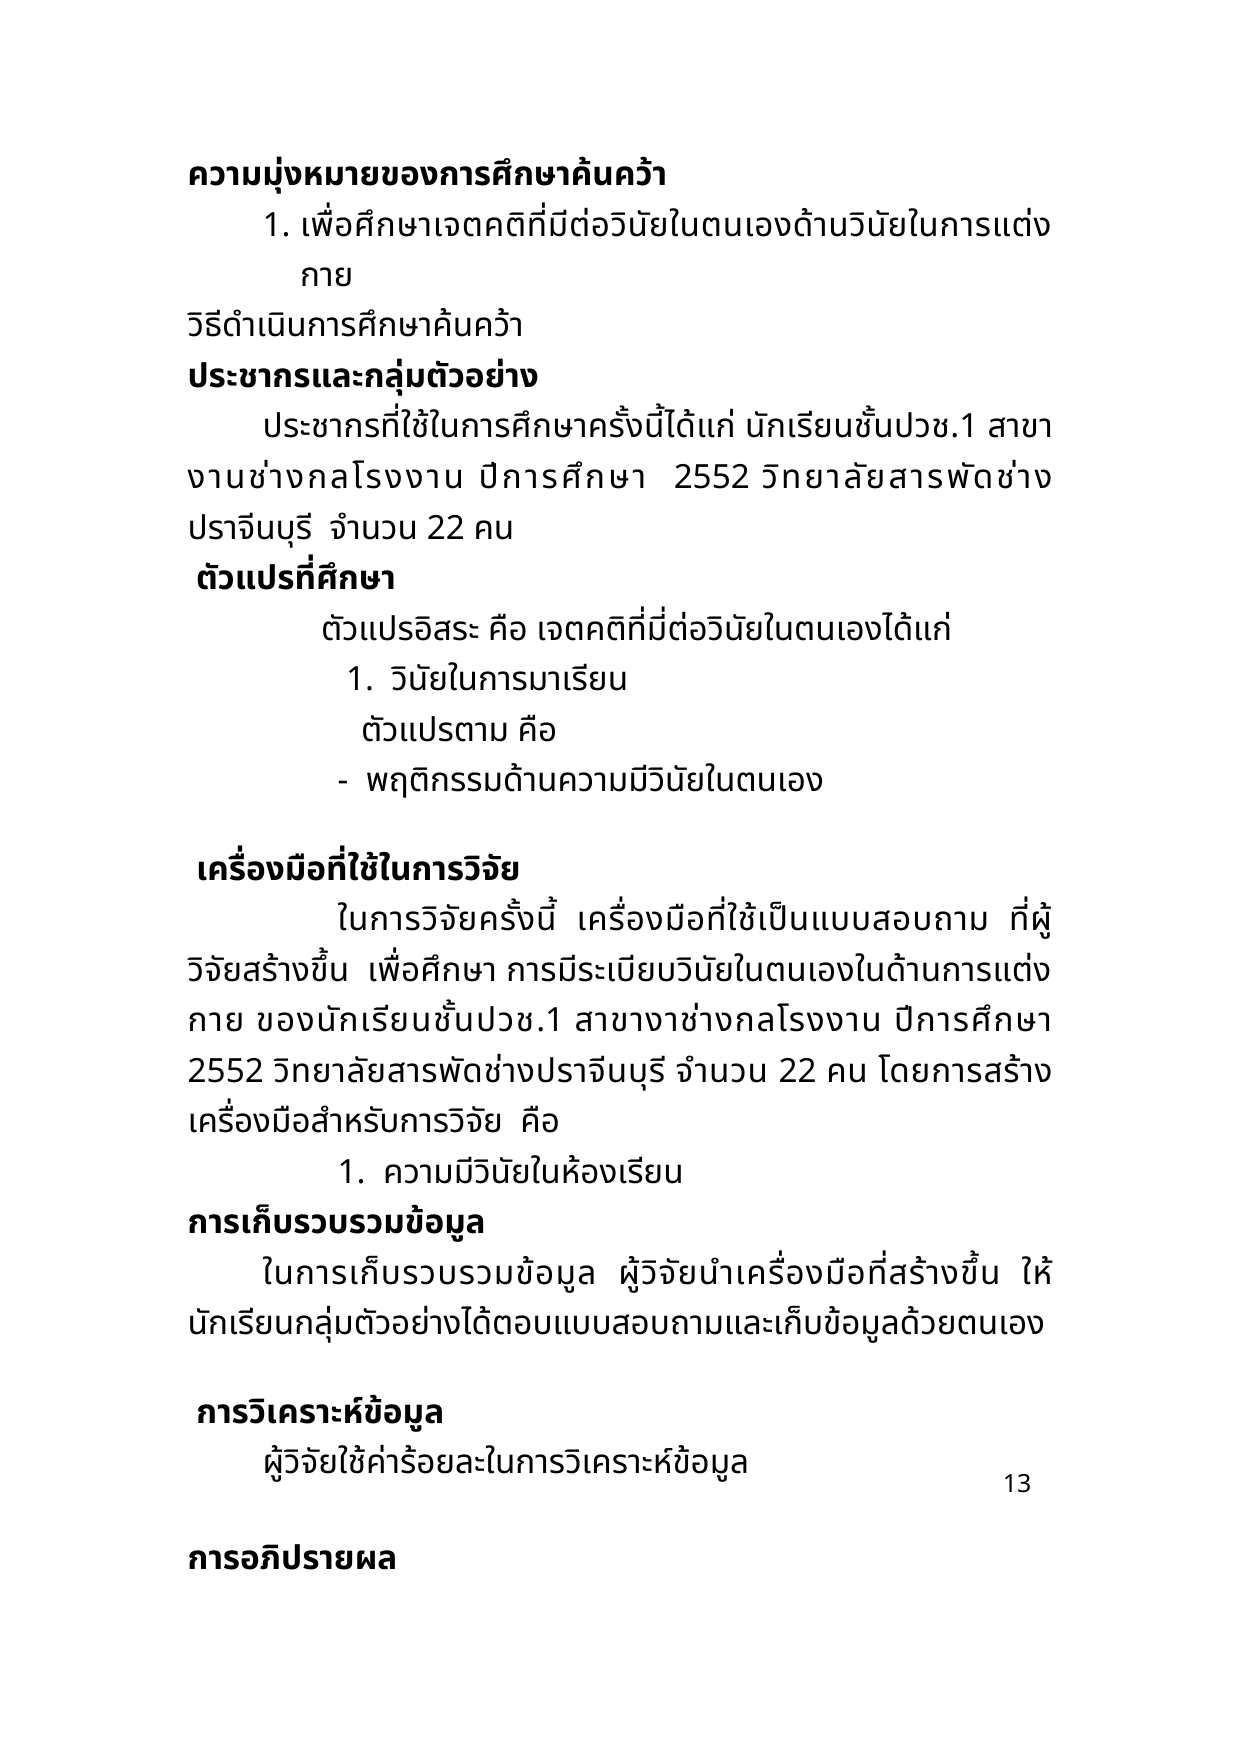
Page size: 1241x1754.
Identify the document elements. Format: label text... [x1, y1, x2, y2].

text 1. ความมีวินัยในห้องเรียน [262, 1148, 1053, 1198]
text การอภิปรายผล [187, 1534, 1053, 1585]
text ในการวิจัยครั้งนี้ เครื่องมือที่ใช้เป็นแบบสอบถาม ที่ผู้วิจัยสร้างขึ้น เพื่อศึกษา การมีระเบียบวินัยในตนเองในด้านการแต่งกาย ของนักเรียนชั้นปวช.1 สาขางาช่างกลโรงงาน ปีการศึกษา 2552 วิทยาลัยสารพัดช่างปราจีนบุรี จำนวน 22 คน โดยการสร้างเครื่องมือสำหรับการวิจัย คือ [187, 895, 1053, 1148]
text เครื่องมือที่ใช้ในการวิจัย [187, 845, 1053, 895]
text ตัวแปรตาม คือ [187, 706, 1053, 756]
text ความมุ่งหมายของการศึกษาค้นคว้า [187, 150, 1053, 200]
text ผู้วิจัยใช้ค่าร้อยละในการวิเคราะห์ข้อมูล [187, 1438, 1053, 1489]
text 1. วินัยในการมาเรียน [187, 655, 1053, 706]
text ประชากรที่ใช้ในการศึกษาครั้งนี้ได้แก่ นักเรียนชั้นปวช.1 สาขางานช่างกลโรงงาน ปีการศึกษา 2552 วิทยาลัยสารพัดช่างปราจีนบุรี จำนวน 22 คน [187, 402, 1053, 554]
text วิธีดำเนินการศึกษาค้นคว้า [187, 301, 1053, 352]
text การวิเคราะห์ข้อมูล [187, 1388, 1053, 1438]
text ตัวแปรที่ศึกษา [187, 554, 1053, 604]
text ในการเก็บรวบรวมข้อมูล ผู้วิจัยนำเครื่องมือที่สร้างขึ้น ให้นักเรียนกลุ่มตัวอย่างได้ตอบแบบสอบถามและเก็บข้อมูลด้วยตนเอง [187, 1249, 1053, 1350]
text ตัวแปรอิสระ คือ เจตคติที่มี่ต่อวินัยในตนเองได้แก่ [187, 604, 1053, 655]
text ประชากรและกลุ่มตัวอย่าง [187, 352, 1053, 402]
text การเก็บรวบรวมข้อมูล [187, 1198, 1053, 1249]
text - พฤติกรรมด้านความมีวินัยในตนเอง [187, 756, 1053, 807]
list เพื่อศึกษาเจตคติที่มีต่อวินัยในตนเองด้านวินัยในการแต่งกาย [262, 200, 1053, 301]
